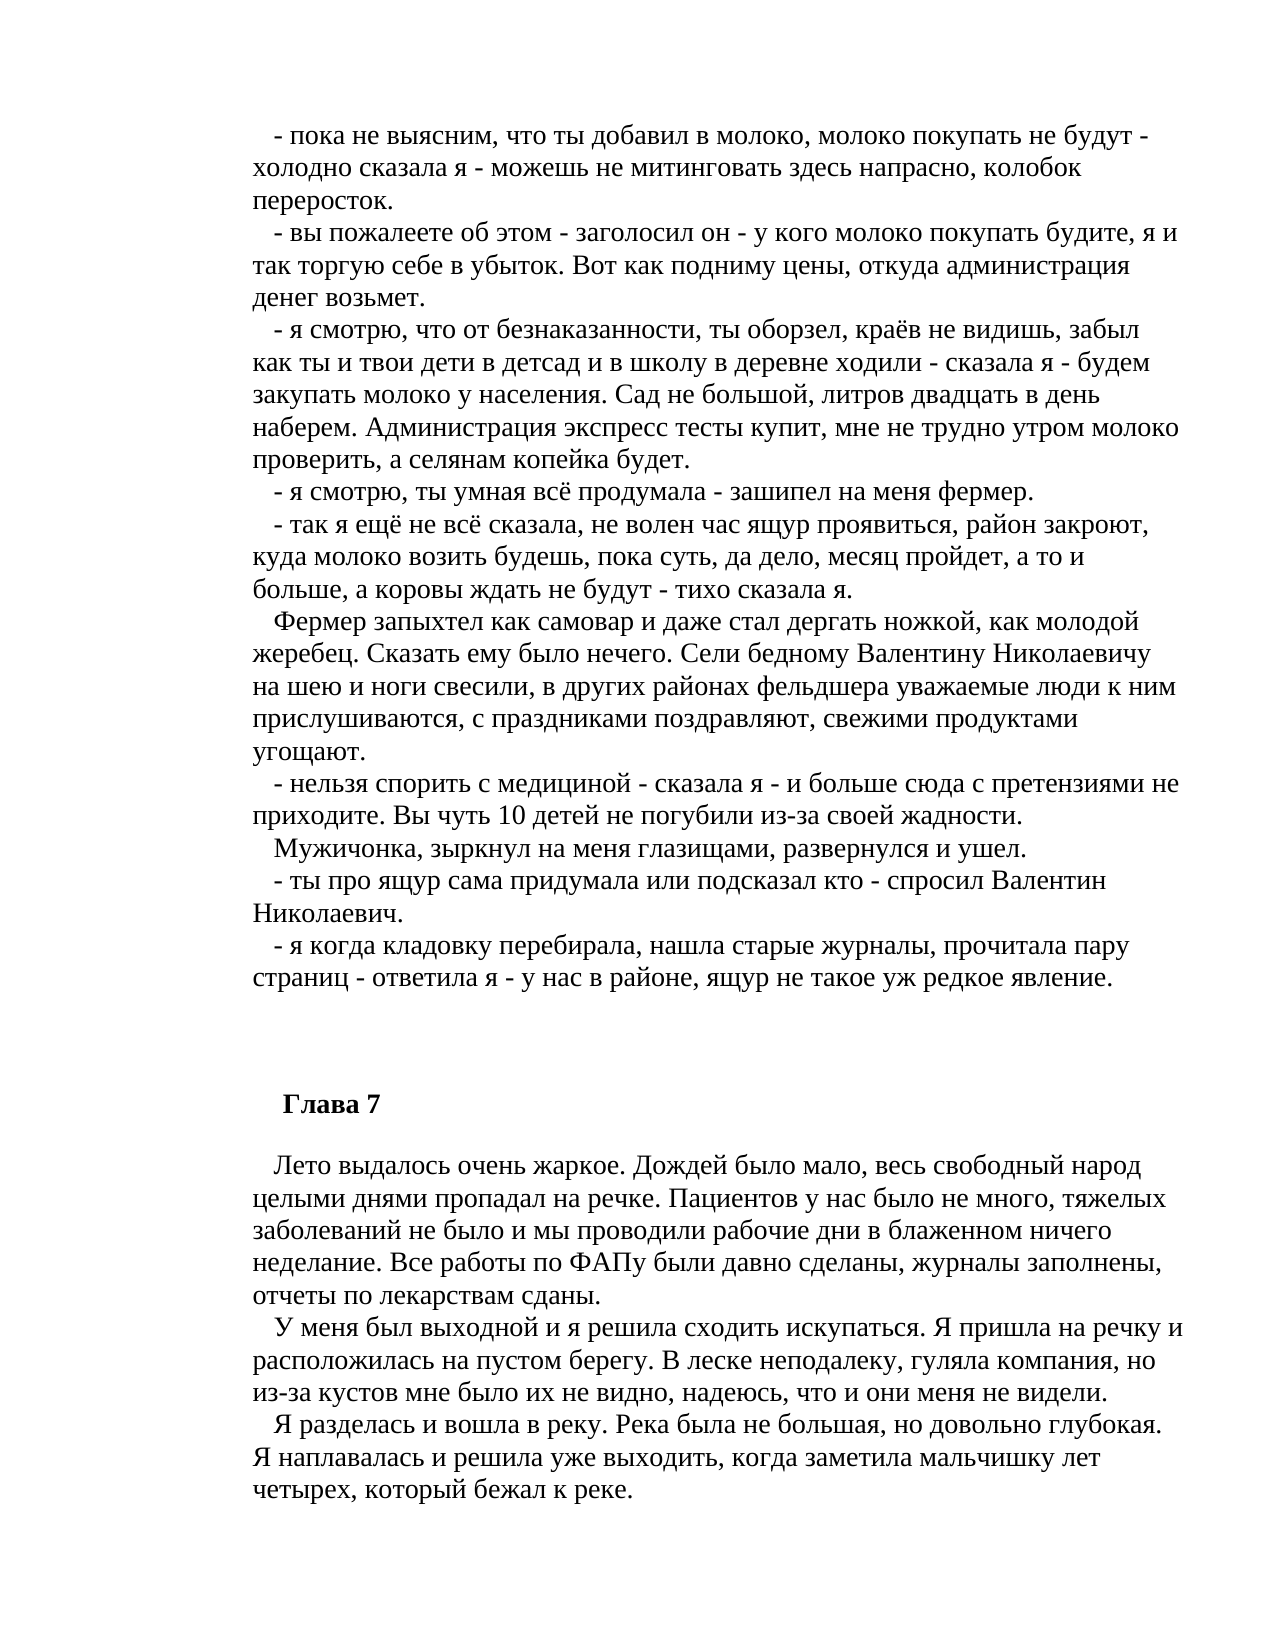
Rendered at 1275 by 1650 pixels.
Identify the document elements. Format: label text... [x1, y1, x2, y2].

subtitle Глава 7 [177, 1087, 1186, 1119]
text - пока не выясним, что ты добавил в молоко, молоко покупать не будут - холодно сказала я - можешь не митинговать здесь напрасно, колобок переросток. [252, 118, 1186, 215]
text - нельзя спорить с медициной - сказала я - и больше сюда с претензиями не приходите. Вы чуть 10 детей не погубили из-за своей жадности. [252, 766, 1186, 831]
text Лето выдалось очень жаркое. Дождей было мало, весь свободный народ целыми днями пропадал на речке. Пациентов у нас было не много, тяжелых заболеваний не было и мы проводили рабочие дни в блаженном ничего неделание. Все работы по ФАПу были давно сделаны, журналы заполнены, отчеты по лекарствам сданы. [252, 1148, 1186, 1310]
text - вы пожалеете об этом - заголосил он - у кого молоко покупать будите, я и так торгую себе в убыток. Вот как подниму цены, откуда администрация денег возьмет. [252, 215, 1186, 312]
text Фермер запыхтел как самовар и даже стал дергать ножкой, как молодой жеребец. Сказать ему было нечего. Сели бедному Валентину Николаевичу на шею и ноги свесили, в других районах фельдшера уважаемые люди к ним прислушиваются, с праздниками поздравляют, свежими продуктами угощают. [252, 604, 1186, 766]
text - я смотрю, что от безнаказанности, ты оборзел, краёв не видишь, забыл как ты и твои дети в детсад и в школу в деревне ходили - сказала я - будем закупать молоко у населения. Сад не большой, литров двадцать в день наберем. Администрация экспресс тесты купит, мне не трудно утром молоко проверить, а селянам копейка будет. [252, 312, 1186, 474]
text У меня был выходной и я решила сходить искупаться. Я пришла на речку и расположилась на пустом берегу. В леске неподалеку, гуляла компания, но из-за кустов мне было их не видно, надеюсь, что и они меня не видели. [252, 1310, 1186, 1407]
text - я когда кладовку перебирала, нашла старые журналы, прочитала пару страниц - ответила я - у нас в районе, ящур не такое уж редкое явление. [252, 928, 1186, 993]
text - ты про ящур сама придумала или подсказал кто - спросил Валентин Николаевич. [252, 863, 1186, 928]
text Мужичонка, зыркнул на меня глазищами, развернулся и ушел. [252, 831, 1186, 863]
text - так я ещё не всё сказала, не волен час ящур проявиться, район закроют, куда молоко возить будешь, пока суть, да дело, месяц пройдет, а то и больше, а коровы ждать не будут - тихо сказала я. [252, 507, 1186, 604]
text - я смотрю, ты умная всё продумала - зашипел на меня фермер. [252, 474, 1186, 507]
text Я разделась и вошла в реку. Река была не большая, но довольно глубокая. Я наплавалась и решила уже выходить, когда заметила мальчишку лет четырех, который бежал к реке. [252, 1407, 1186, 1505]
